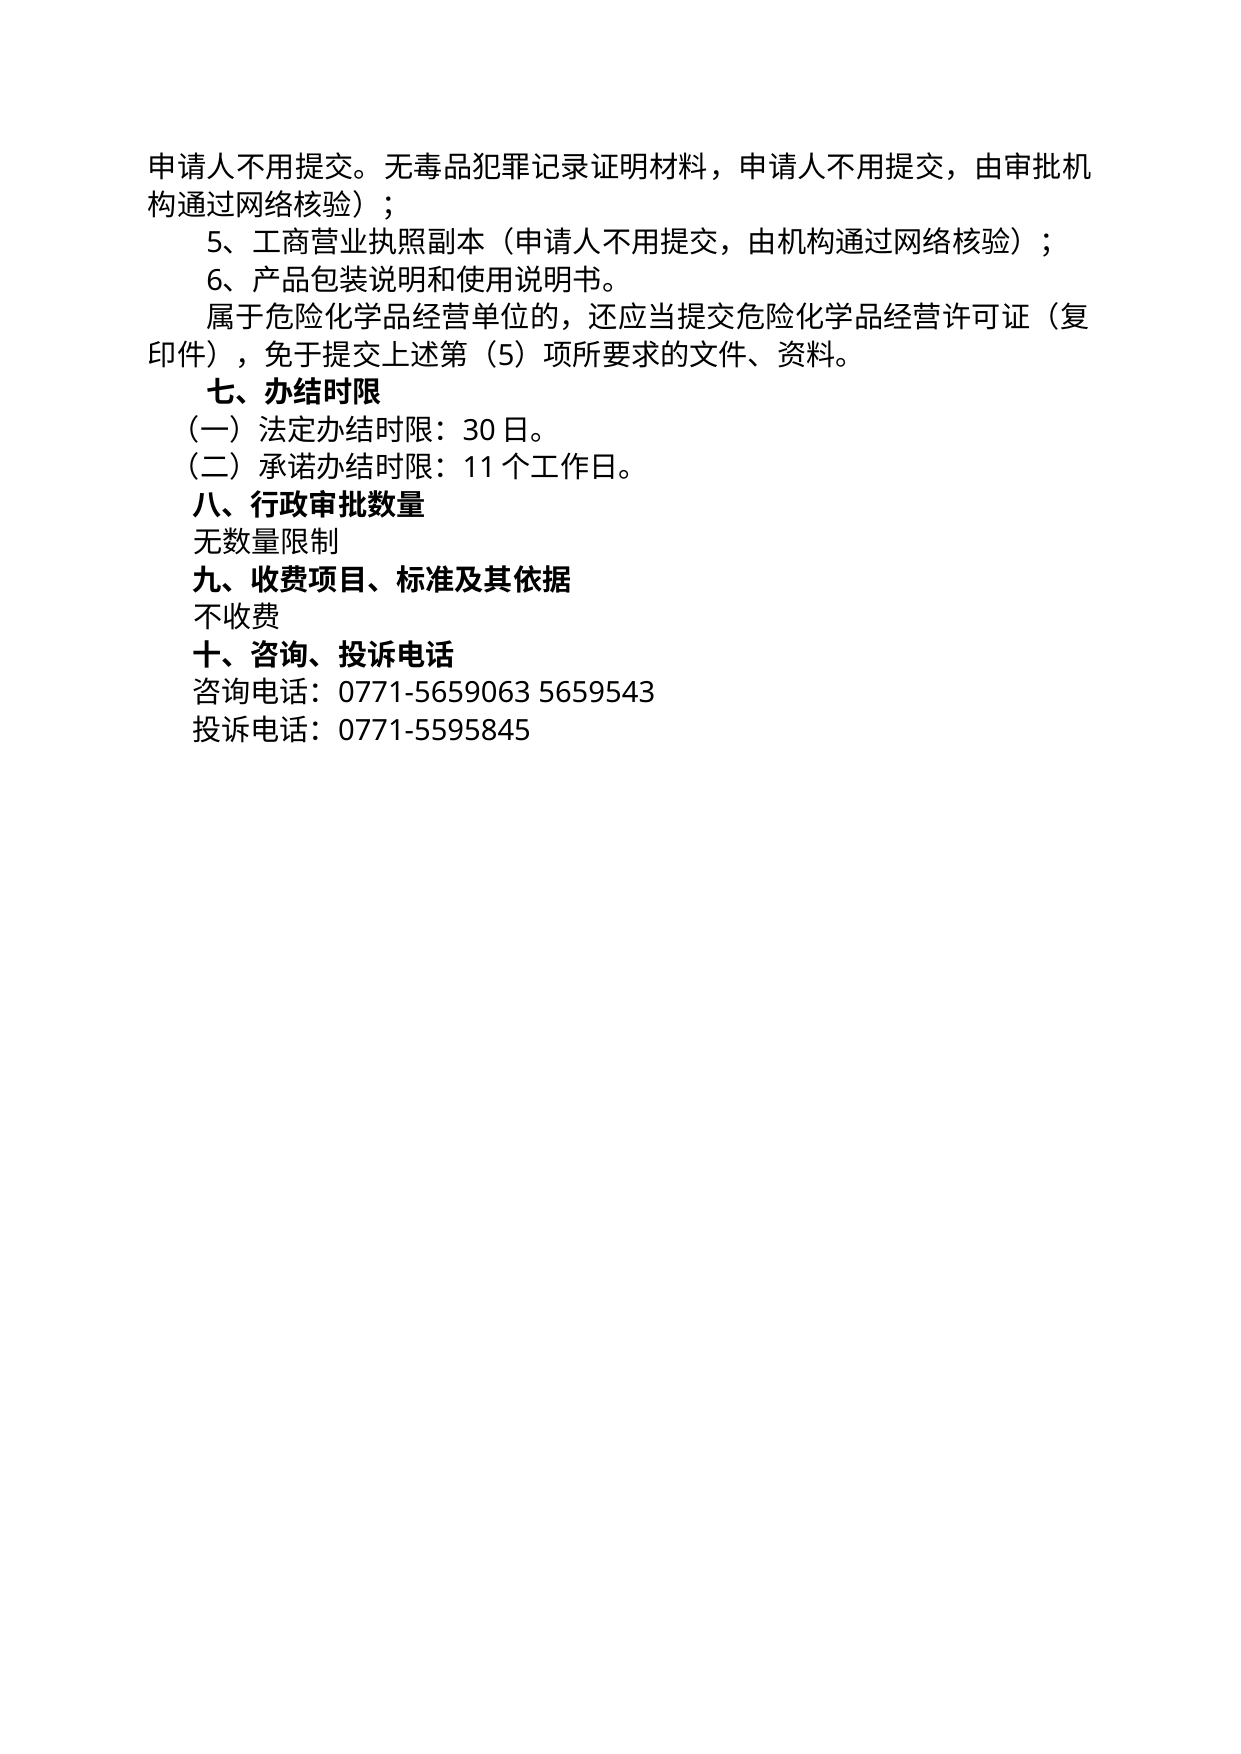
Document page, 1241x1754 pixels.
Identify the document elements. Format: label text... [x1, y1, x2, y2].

text 无数量限制 [193, 523, 1092, 560]
text 七、办结时限 [148, 373, 1092, 410]
text 八、行政审批数量 [192, 485, 1092, 523]
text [148, 148, 1092, 223]
text 属于危险化学品经营单位的，还应当提交危险化学品经营许可证（复印件），免于提交上述第（5）项所要求的文件、资料。 [148, 298, 1092, 373]
text 九、收费项目、标准及其依据 [192, 560, 1092, 598]
text 咨询电话：0771-5659063 5659543 [192, 673, 1092, 710]
text 6、产品包装说明和使用说明书。 [148, 260, 1092, 298]
text 5、工商营业执照副本（申请人不用提交，由机构通过网络核验）； [148, 223, 1092, 260]
text 投诉电话：0771-5595845 [192, 710, 1092, 748]
text （一）法定办结时限：30日。 [148, 410, 1092, 448]
text 不收费 [193, 598, 1092, 635]
text （二）承诺办结时限：11个工作日。 [148, 448, 1092, 485]
text 十、咨询、投诉电话 [192, 635, 1092, 673]
